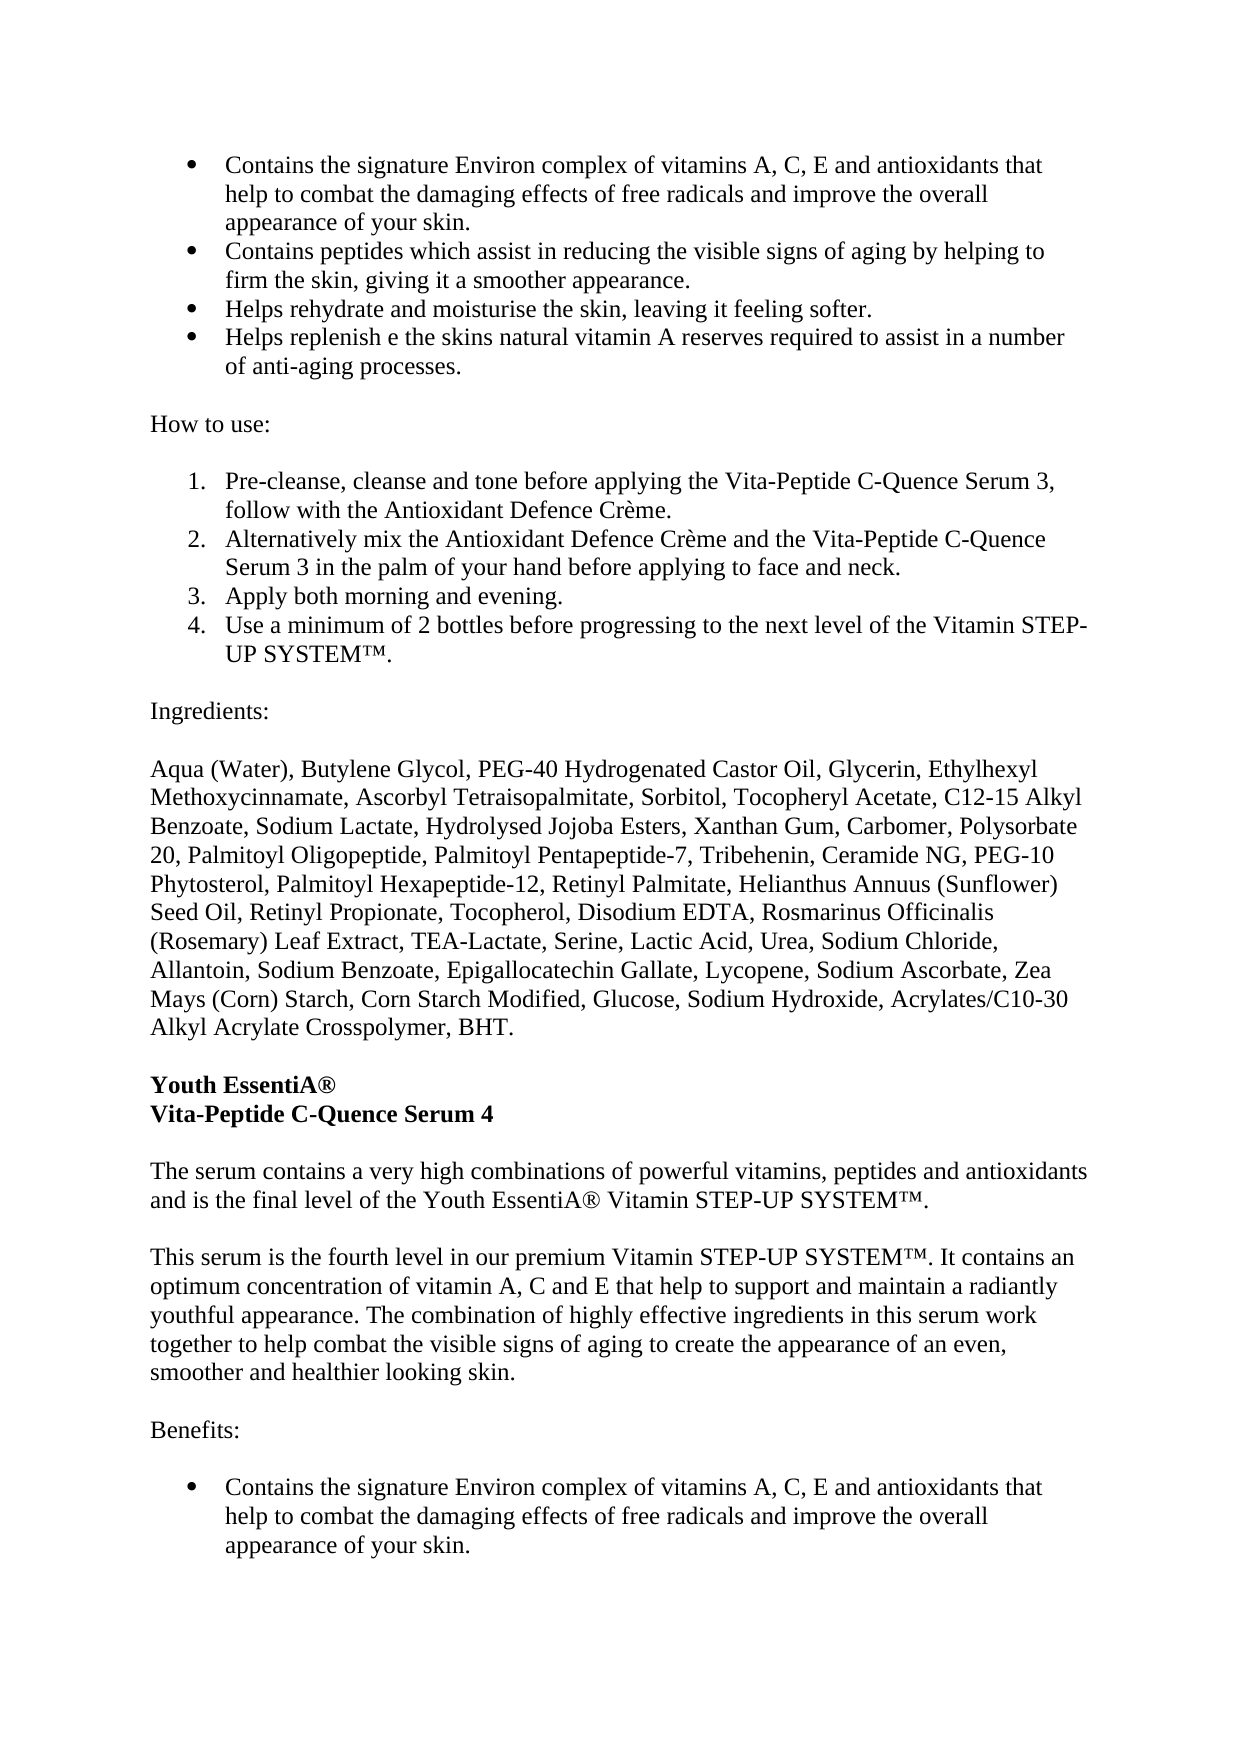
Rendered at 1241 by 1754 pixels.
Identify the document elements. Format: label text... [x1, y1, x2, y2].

text The serum contains a very high combinations of powerful vitamins, peptides and antioxidants and is the final level of the Youth EssentiA® Vitamin STEP-UP SYSTEM™. [150, 1156, 1090, 1214]
list Contains the signature Environ complex of vitamins A, C, E and antioxidants that help to combat the damaging effects of free radicals and improve the overall appearance of your skin. [187, 1472, 1090, 1559]
list Use a minimum of 2 bottles before progressing to the next level of the Vitamin STEP-UP SYSTEM™. [187, 610, 1090, 667]
text Aqua (Water), Butylene Glycol, PEG-40 Hydrogenated Castor Oil, Glycerin, Ethylhexyl Methoxycinnamate, Ascorbyl Tetraisopalmitate, Sorbitol, Tocopheryl Acetate, C12-15 Alkyl Benzoate, Sodium Lactate, Hydrolysed Jojoba Esters, Xanthan Gum, Carbomer, Polysorbate 20, Palmitoyl Oligopeptide, Palmitoyl Pentapeptide-7, Tribehenin, Ceramide NG, PEG-10 Phytosterol, Palmitoyl Hexapeptide-12, Retinyl Palmitate, Helianthus Annuus (Sunflower) Seed Oil, Retinyl Propionate, Tocopherol, Disodium EDTA, Rosmarinus Officinalis (Rosemary) Leaf Extract, TEA-Lactate, Serine, Lactic Acid, Urea, Sodium Chloride, Allantoin, Sodium Benzoate, Epigallocatechin Gallate, Lycopene, Sodium Ascorbate, Zea Mays (Corn) Starch, Corn Starch Modified, Glucose, Sodium Hydroxide, Acrylates/C10-30 Alkyl Acrylate Crosspolymer, BHT. [150, 754, 1090, 1041]
list Helps replenish e the skins natural vitamin A reserves required to assist in a number of anti-aging processes. [187, 322, 1090, 380]
text Ingredients: [150, 696, 1090, 725]
text Vita-Peptide C-Quence Serum 4 [150, 1099, 1090, 1127]
list Contains the signature Environ complex of vitamins A, C, E and antioxidants that help to combat the damaging effects of free radicals and improve the overall appearance of your skin. [187, 150, 1090, 236]
list Apply both morning and evening. [187, 581, 1090, 610]
list Alternatively mix the Antioxidant Defence Crème and the Vita-Peptide C-Quence Serum 3 in the palm of your hand before applying to face and neck. [187, 524, 1090, 581]
text This serum is the fourth level in our premium Vitamin STEP-UP SYSTEM™. It contains an optimum concentration of vitamin A, C and E that help to support and maintain a radiantly youthful appearance. The combination of highly effective ingredients in this serum work together to help combat the visible signs of aging to create the appearance of an even, smoother and healthier looking skin. [150, 1242, 1090, 1386]
text How to use: [150, 409, 1090, 437]
list Contains peptides which assist in reducing the visible signs of aging by helping to firm the skin, giving it a smoother appearance. [187, 236, 1090, 294]
list Pre-cleanse, cleanse and tone before applying the Vita-Peptide C-Quence Serum 3, follow with the Antioxidant Defence Crème. [187, 466, 1090, 524]
text Youth EssentiA® [150, 1070, 1090, 1099]
list Helps rehydrate and moisturise the skin, leaving it feeling softer. [187, 294, 1090, 322]
text Benefits: [150, 1415, 1090, 1444]
